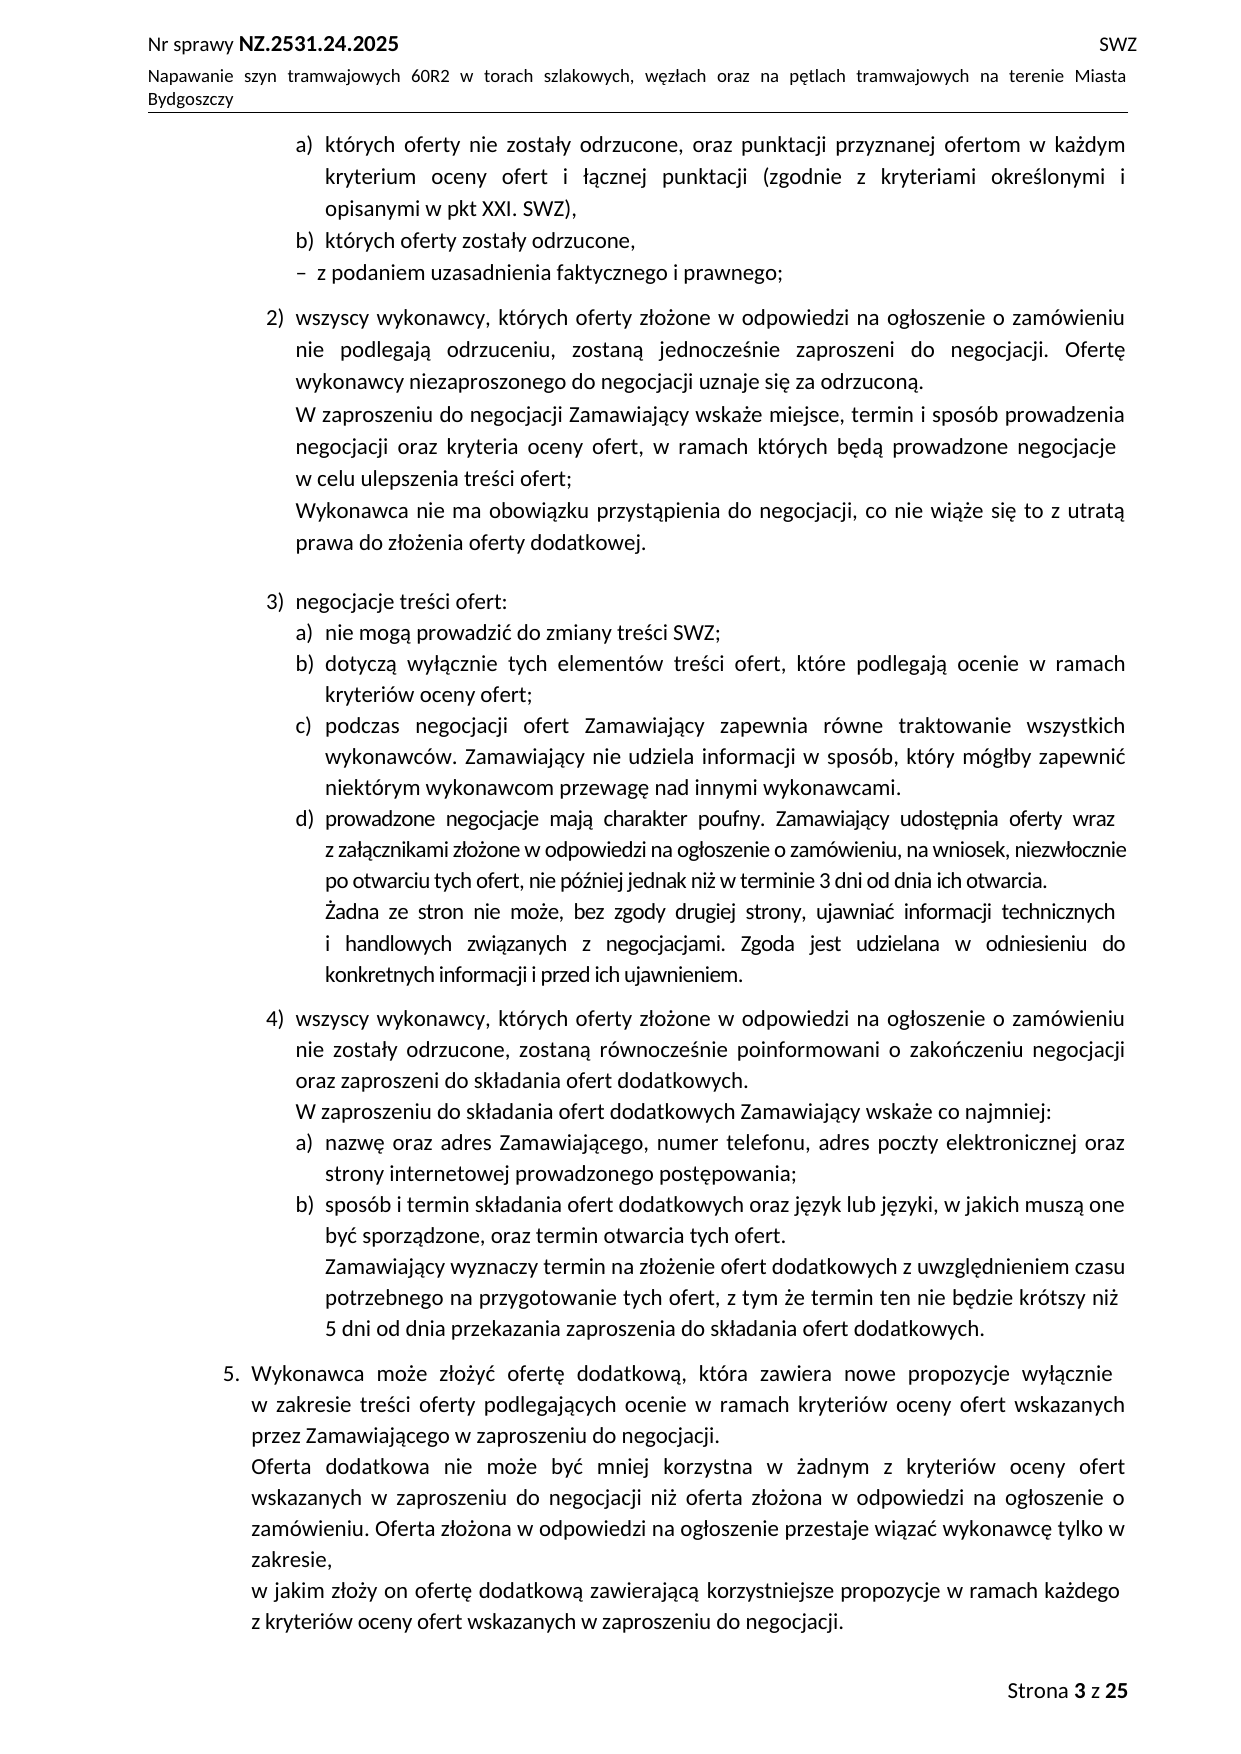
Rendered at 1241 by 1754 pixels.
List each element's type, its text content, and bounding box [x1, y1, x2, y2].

text a) nie mogą prowadzić do zmiany treści SWZ; [295, 618, 1127, 646]
text b) dotyczą wyłącznie tych elementów treści ofert, które podlegają ocenie w ramach kryteriów oceny ofert; [295, 649, 1127, 708]
text a) których oferty nie zostały odrzucone, oraz punktacji przyznanej ofertom w każdym kryterium oceny ofert i łącznej punktacji (zgodnie z kryteriami określonymi i opisanymi w pkt XXI. SWZ), [295, 130, 1127, 222]
text b) których oferty zostały odrzucone, [295, 226, 1127, 254]
text – z podaniem uzasadnienia faktycznego i prawnego; [295, 258, 1127, 286]
text W zaproszeniu do składania ofert dodatkowych Zamawiający wskaże co najmniej: [295, 1097, 1127, 1125]
text b) sposób i termin składania ofert dodatkowych oraz język lub języki, w jakich muszą one być sporządzone, oraz termin otwarcia tych ofert. [295, 1190, 1127, 1249]
text 4) wszyscy wykonawcy, których oferty złożone w odpowiedzi na ogłoszenie o zamówieniu nie zostały odrzucone, zostaną równocześnie poinformowani o zakończeniu negocjacji oraz zaproszeni do składania ofert dodatkowych. [266, 1004, 1127, 1094]
text a) nazwę oraz adres Zamawiającego, numer telefonu, adres poczty elektronicznej oraz strony internetowej prowadzonego postępowania; [295, 1128, 1127, 1187]
text Wykonawca nie ma obowiązku przystąpienia do negocjacji, co nie wiąże się to z utratą prawa do złożenia oferty dodatkowej. [295, 496, 1127, 556]
text Żadna ze stron nie może, bez zgody drugiej strony, ujawniać informacji technicznych i handlowych związanych z negocjacjami. Zgoda jest udzielana w odniesieniu do konkretnych informacji i przed ich ujawnieniem. [325, 897, 1127, 988]
text d) prowadzone negocjacje mają charakter poufny. Zamawiający udostępnia oferty wraz z załącznikami złożone w odpowiedzi na ogłoszenie o zamówieniu, na wniosek, niezwłocznie po otwarciu tych ofert, nie później jednak niż w terminie 3 dni od dnia ich otwarcia. [295, 804, 1127, 894]
text Zamawiający wyznaczy termin na złożenie ofert dodatkowych z uwzględnieniem czasu potrzebnego na przygotowanie tych ofert, z tym że termin ten nie będzie krótszy niż 5 dni od dnia przekazania zaproszenia do składania ofert dodatkowych. [325, 1252, 1127, 1342]
text c) podczas negocjacji ofert Zamawiający zapewnia równe traktowanie wszystkich wykonawców. Zamawiający nie udziela informacji w sposób, który mógłby zapewnić niektórym wykonawcom przewagę nad innymi wykonawcami. [295, 711, 1127, 801]
text Oferta dodatkowa nie może być mniej korzystna w żadnym z kryteriów oceny ofert wskazanych w zaproszeniu do negocjacji niż oferta złożona w odpowiedzi na ogłoszenie o zamówieniu. Oferta złożona w odpowiedzi na ogłoszenie przestaje wiązać wykonawcę tylko w zakresie, w jakim złoży on ofertę dodatkową zawierającą korzystniejsze propozycje w ramach każdego z kryteriów oceny ofert wskazanych w zaproszeniu do negocjacji. [251, 1452, 1127, 1635]
text 5. Wykonawca może złożyć ofertę dodatkową, która zawiera nowe propozycje wyłącznie w zakresie treści oferty podlegających ocenie w ramach kryteriów oceny ofert wskazanych przez Zamawiającego w zaproszeniu do negocjacji. [223, 1359, 1127, 1449]
text 3) negocjacje treści ofert: [266, 587, 1127, 615]
text 2) wszyscy wykonawcy, których oferty złożone w odpowiedzi na ogłoszenie o zamówieniu nie podlegają odrzuceniu, zostaną jednocześnie zaproszeni do negocjacji. Ofertę wykonawcy niezaproszonego do negocjacji uznaje się za odrzuconą. W zaproszeniu do negocjacji Zamawiający wskaże miejsce, termin i sposób prowadzenia negocjacji oraz kryteria oceny ofert, w ramach których będą prowadzone negocjacje w celu ulepszenia treści ofert; [266, 303, 1127, 492]
